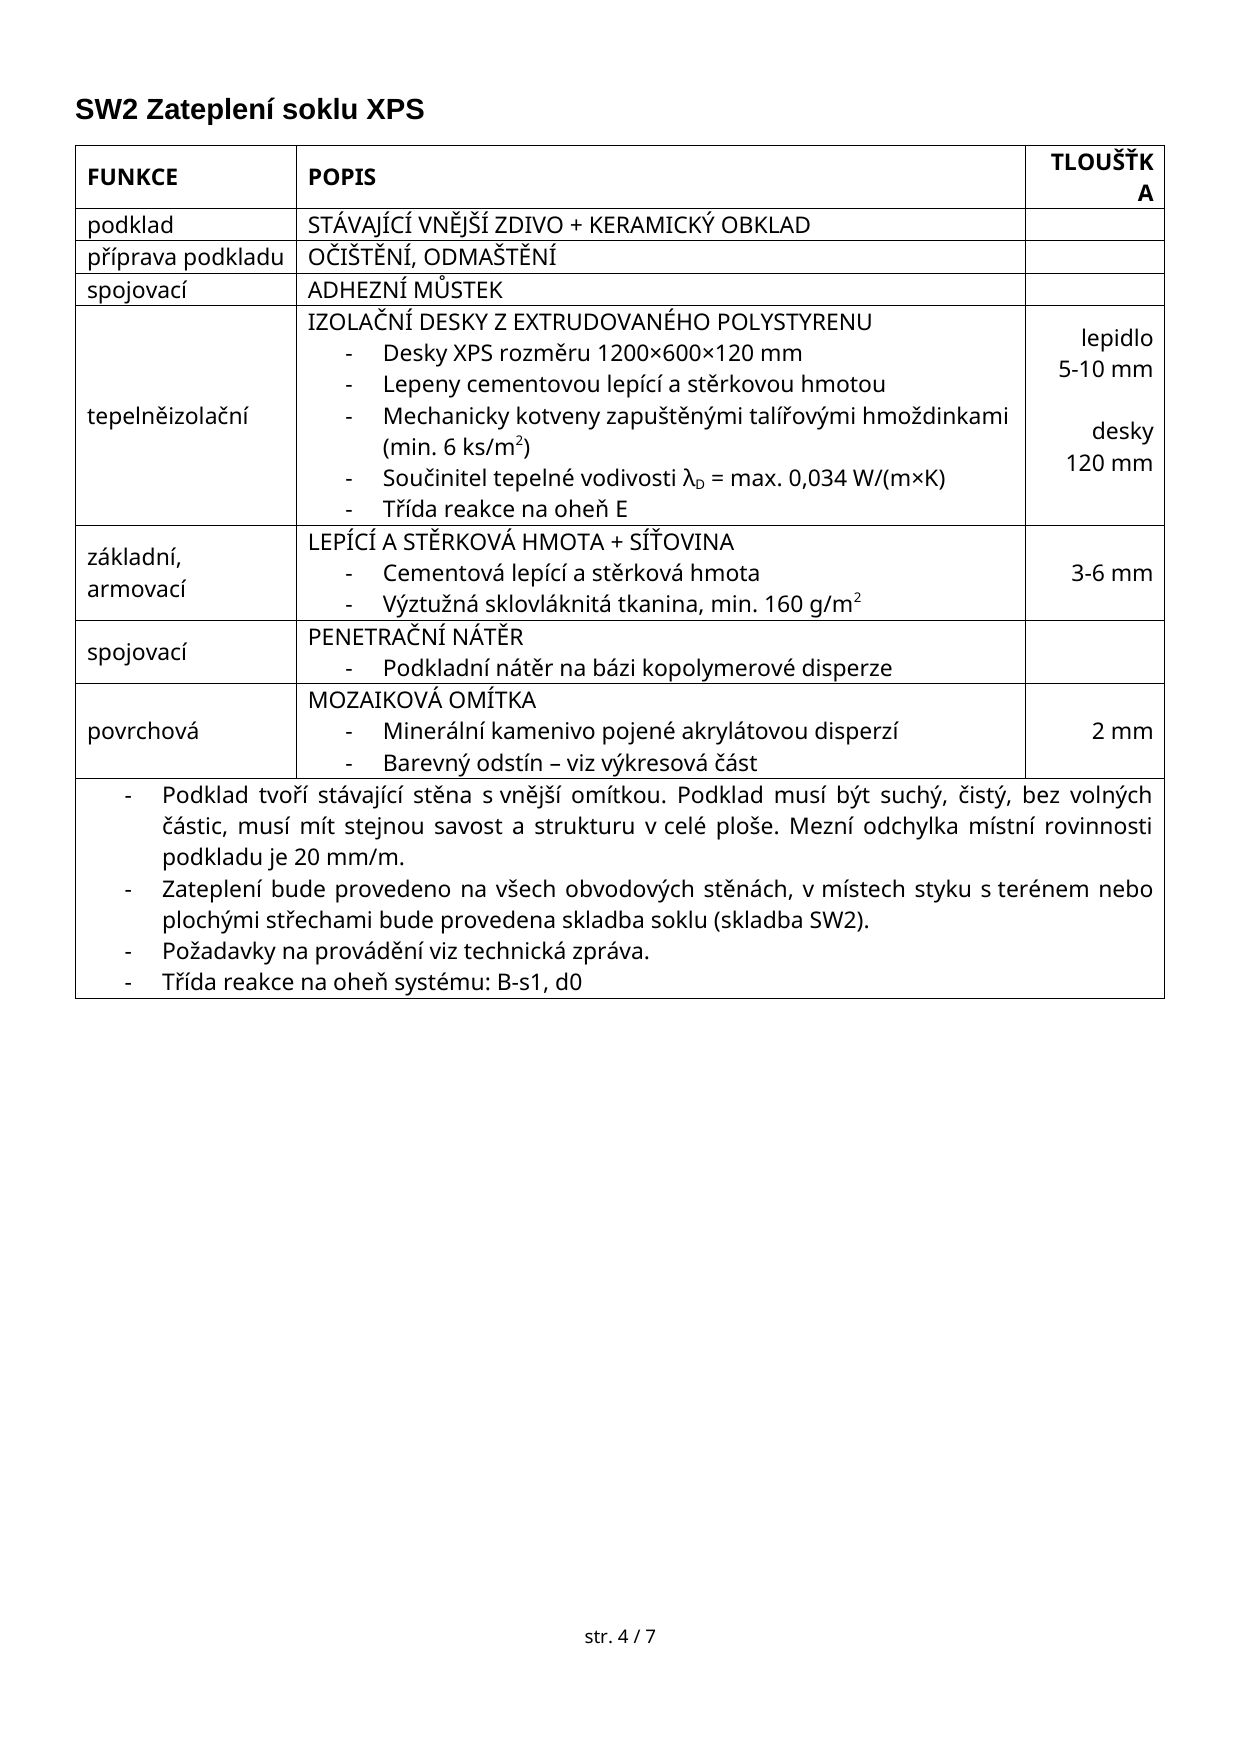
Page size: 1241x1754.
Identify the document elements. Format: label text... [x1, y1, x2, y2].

table_cell [1026, 621, 1164, 683]
table_cell Podklad tvoří stávající stěna s vnější omítkou. Podklad musí být suchý, čistý, bez volných částic, musí mít stejnou savost a strukturu v celé ploše. Mezní odchylka místní rovinnosti podkladu je 20 mm/m. Zateplení bude provedeno na všech obvodových stěnách, v místech styku s terénem nebo plochými střechami bude provedena skladba soklu (skladba SW2). Požadavky na provádění viz technická zpráva. Třída reakce na oheň systému: B-s1, d0 [76, 779, 1164, 998]
table_cell PENETRAČNÍ NÁTĚR Podkladní nátěr na bázi kopolymerové disperze [297, 621, 1025, 683]
table_cell MOZAIKOVÁ OMÍTKA Minerální kamenivo pojené akrylátovou disperzí Barevný odstín – viz výkresová část [297, 684, 1025, 778]
table_header FUNKCE [76, 146, 296, 208]
table_cell spojovací [76, 274, 296, 305]
table_cell [1026, 209, 1164, 240]
table_cell IZOLAČNÍ DESKY Z EXTRUDOVANÉHO POLYSTYRENU Desky XPS rozměru 1200×600×120 mm Lepeny cementovou lepící a stěrkovou hmotou Mechanicky kotveny zapuštěnými talířovými hmoždinkami (min. 6 ks/m2) Součinitel tepelné vodivosti λD = max. 0,034 W/(m×K) Třída reakce na oheň E [297, 306, 1025, 525]
table_cell 3-6 mm [1026, 526, 1164, 619]
table_cell podklad [76, 209, 296, 240]
table_cell STÁVAJÍCÍ VNĚJŠÍ ZDIVO + KERAMICKÝ OBKLAD [297, 209, 1025, 240]
table_cell příprava podkladu [76, 241, 296, 273]
table_cell [1026, 274, 1164, 305]
table_cell LEPÍCÍ A STĚRKOVÁ HMOTA + SÍŤOVINA Cementová lepící a stěrková hmota Výztužná sklovláknitá tkanina, min. 160 g/m2 [297, 526, 1025, 619]
table_header POPIS [297, 146, 1025, 208]
subtitle SW2 Zateplení soklu XPS [75, 92, 1165, 125]
table_cell tepelněizolační [76, 306, 296, 525]
table_cell spojovací [76, 621, 296, 683]
table_cell ADHEZNÍ MŮSTEK [297, 274, 1025, 305]
table_cell lepidlo 5-10 mm desky 120 mm [1026, 306, 1164, 525]
table_cell OČIŠTĚNÍ, ODMAŠTĚNÍ [297, 241, 1025, 273]
table_header TLOUŠŤKA [1026, 146, 1164, 208]
table_cell [1026, 241, 1164, 273]
table_cell 2 mm [1026, 684, 1164, 778]
table_cell povrchová [76, 684, 296, 778]
table_cell základní, armovací [76, 526, 296, 619]
